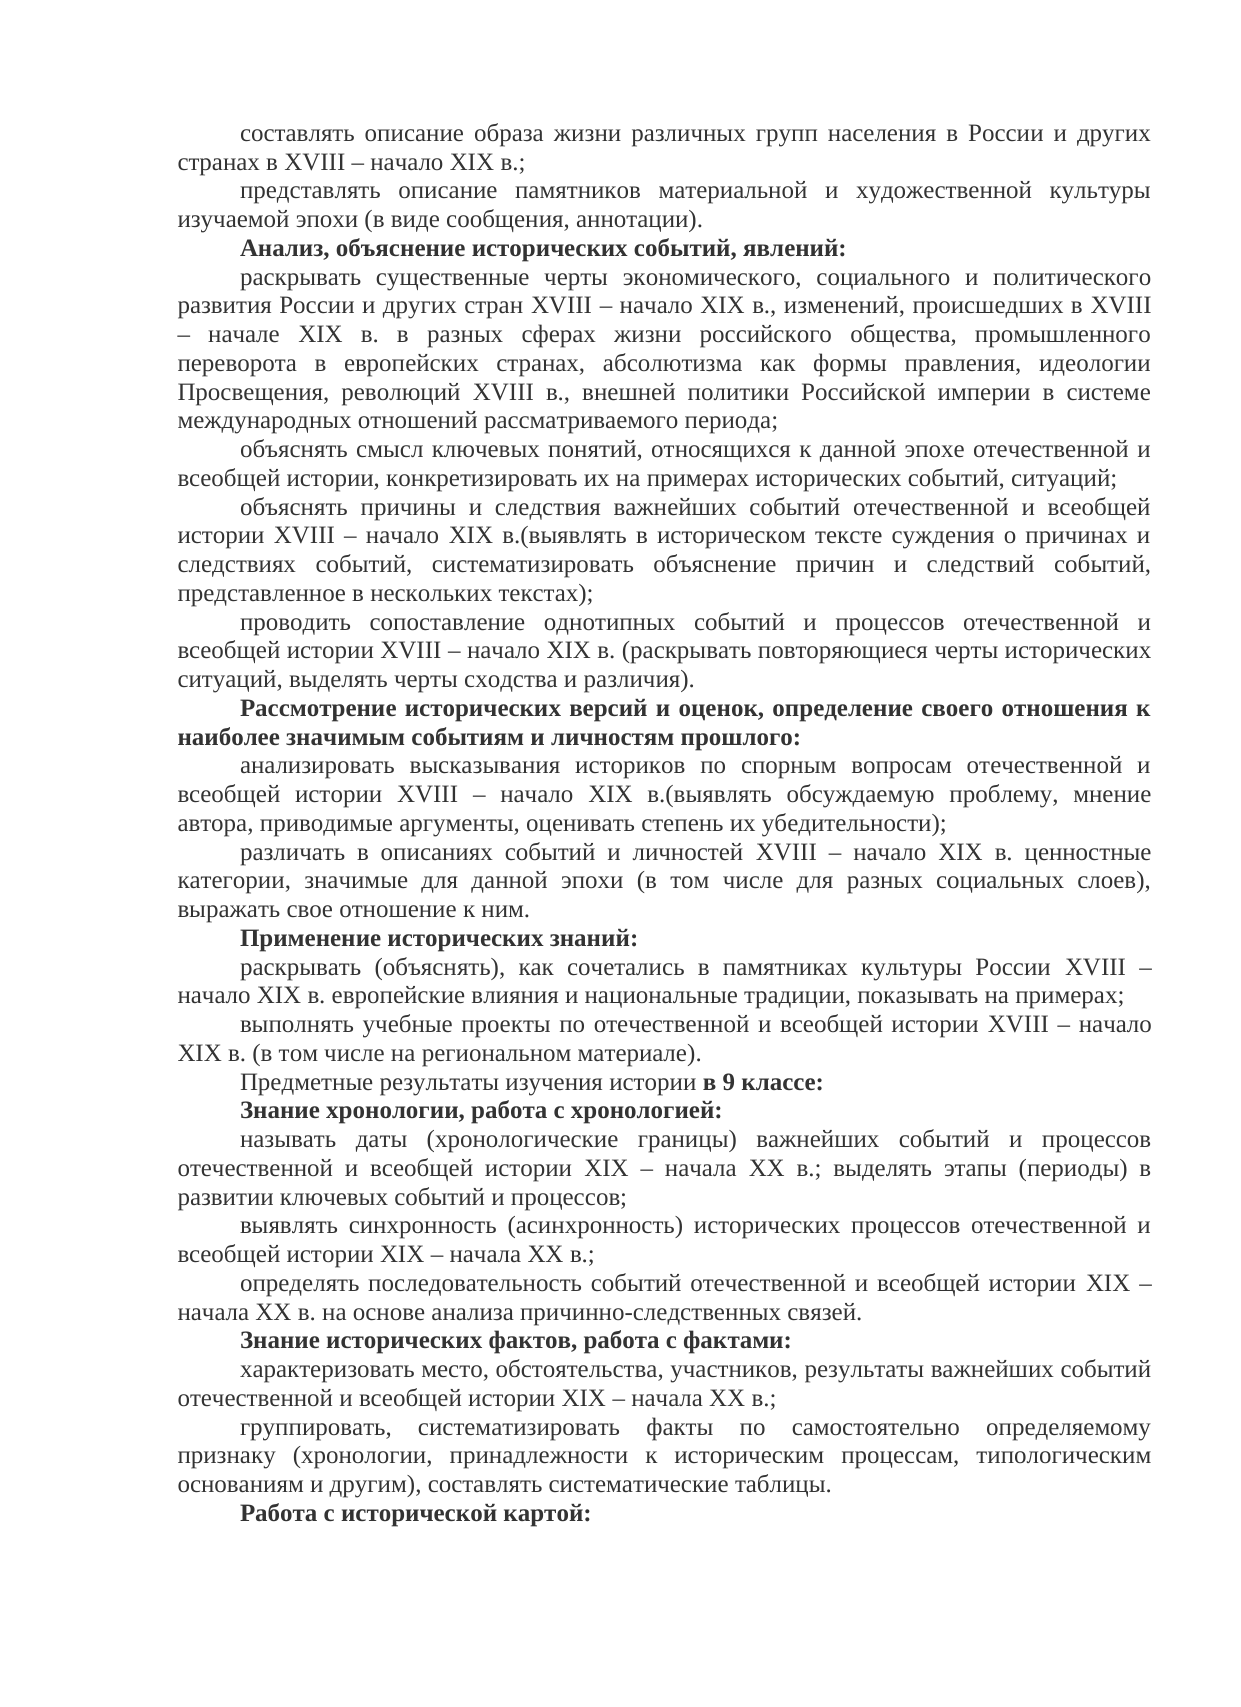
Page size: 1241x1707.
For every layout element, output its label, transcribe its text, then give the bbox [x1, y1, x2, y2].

text представлять описание памятников материальной и художественной культуры изучаемой эпохи (в виде сообщения, аннотации). [177, 176, 1152, 233]
text проводить сопоставление однотипных событий и процессов отечественной и всеобщей истории XVIII – начало XIX в. (раскрывать повторяющиеся черты исторических ситуаций, выделять черты сходства и различия). [177, 607, 1152, 693]
text раскрывать (объяснять), как сочетались в памятниках культуры России XVIII – начало XIX в. европейские влияния и национальные традиции, показывать на примерах; [177, 952, 1152, 1009]
text различать в описаниях событий и личностей XVIII – начало XIX в. ценностные категории, значимые для данной эпохи (в том числе для разных социальных слоев), выражать свое отношение к ним. [177, 837, 1152, 923]
text Работа с исторической картой: [177, 1498, 1152, 1527]
text Применение исторических знаний: [177, 923, 1152, 952]
text характеризовать место, обстоятельства, участников, результаты важнейших событий отечественной и всеобщей истории XIX ‒ начала XX в.; [177, 1354, 1152, 1412]
text Знание исторических фактов, работа с фактами: [177, 1326, 1152, 1354]
text Знание хронологии, работа с хронологией: [177, 1096, 1152, 1124]
text Предметные результаты изучения истории в 9 классе: [177, 1067, 1152, 1096]
text определять последовательность событий отечественной и всеобщей истории XIX ‒ начала XX в. на основе анализа причинно-следственных связей. [177, 1268, 1152, 1326]
text выполнять учебные проекты по отечественной и всеобщей истории XVIII – начало XIX в. (в том числе на региональном материале). [177, 1009, 1152, 1067]
text объяснять смысл ключевых понятий, относящихся к данной эпохе отечественной и всеобщей истории, конкретизировать их на примерах исторических событий, ситуаций; [177, 434, 1152, 492]
text Рассмотрение исторических версий и оценок, определение своего отношения к наиболее значимым событиям и личностям прошлого: [177, 693, 1152, 751]
text группировать, систематизировать факты по самостоятельно определяемому признаку (хронологии, принадлежности к историческим процессам, типологическим основаниям и другим), составлять систематические таблицы. [177, 1412, 1152, 1498]
text называть даты (хронологические границы) важнейших событий и процессов отечественной и всеобщей истории XIX ‒ начала XX в.; выделять этапы (периоды) в развитии ключевых событий и процессов; [177, 1124, 1152, 1211]
text анализировать высказывания историков по спорным вопросам отечественной и всеобщей истории XVIII – начало XIX в.(выявлять обсуждаемую проблему, мнение автора, приводимые аргументы, оценивать степень их убедительности); [177, 751, 1152, 837]
text выявлять синхронность (асинхронность) исторических процессов отечественной и всеобщей истории XIX ‒ начала XX в.; [177, 1211, 1152, 1268]
text раскрывать существенные черты экономического, социального и политического развития России и других стран XVIII – начало XIX в., изменений, происшедших в XVIII – начале XIX в. в разных сферах жизни российского общества, промышленного переворота в европейских странах, абсолютизма как формы правления, идеологии Просвещения, революций XVIII в., внешней политики Российской империи в системе международных отношений рассматриваемого периода; [177, 262, 1152, 434]
text составлять описание образа жизни различных групп населения в России и других странах в XVIII – начало XIX в.; [177, 118, 1152, 176]
text Анализ, объяснение исторических событий, явлений: [177, 233, 1152, 262]
text объяснять причины и следствия важнейших событий отечественной и всеобщей истории XVIII – начало XIX в.(выявлять в историческом тексте суждения о причинах и следствиях событий, систематизировать объяснение причин и следствий событий, представленное в нескольких текстах); [177, 492, 1152, 607]
